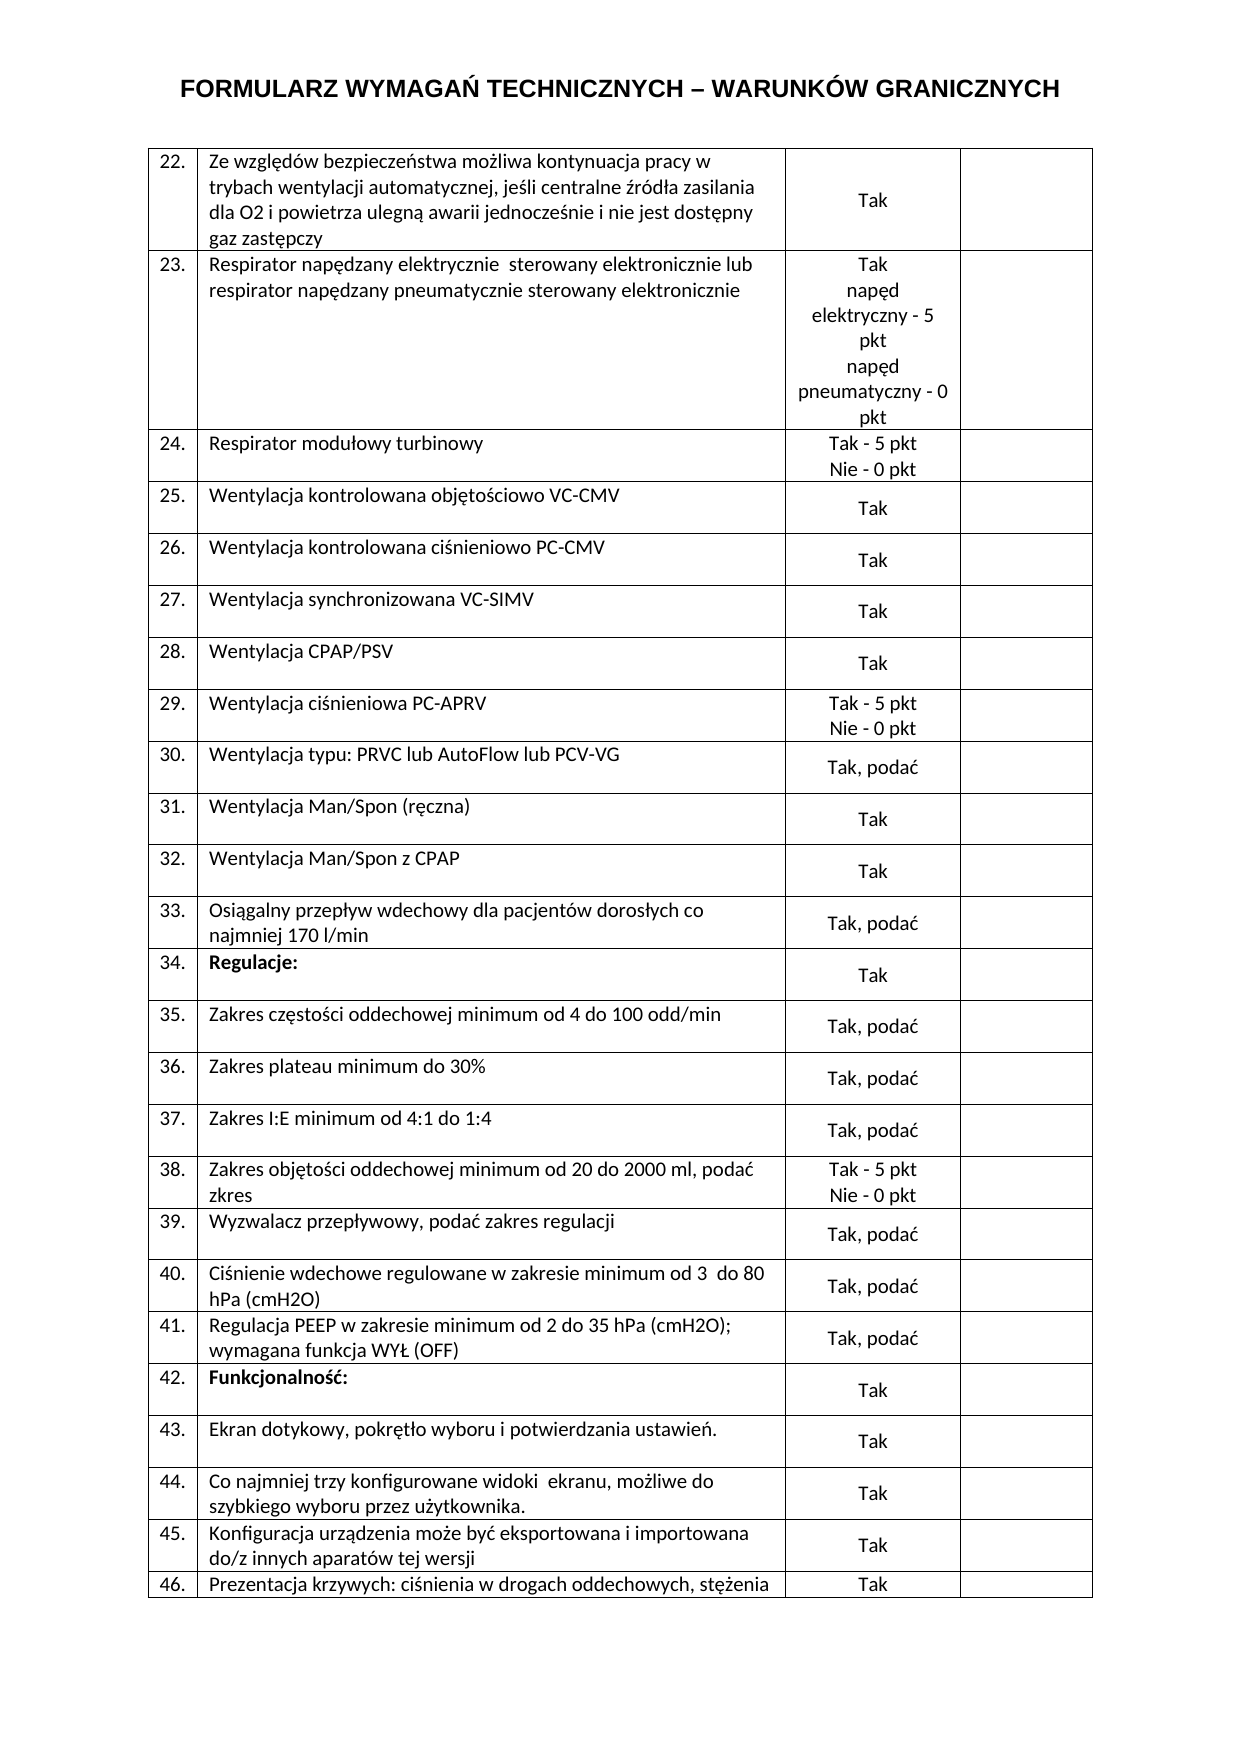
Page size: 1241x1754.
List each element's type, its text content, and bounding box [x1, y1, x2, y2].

table_cell [961, 430, 1092, 481]
table_cell [149, 949, 159, 1000]
table_cell [149, 638, 159, 689]
table_cell [149, 690, 159, 741]
table_cell Tak [786, 845, 960, 896]
table_cell Tak - 5 pkt Nie - 0 pkt [786, 1157, 960, 1207]
table_cell [186, 638, 197, 689]
table_cell [149, 897, 159, 948]
table_cell Wentylacja kontrolowana ciśnieniowo PC-CMV [198, 534, 785, 585]
table_cell [149, 1572, 159, 1597]
table_cell Tak, podać [786, 1209, 960, 1259]
table_cell [186, 1053, 197, 1104]
table_cell [186, 1416, 197, 1467]
table_cell Co najmniej trzy konfigurowane widoki ekranu, możliwe do szybkiego wyboru przez użytkownika. [198, 1468, 785, 1519]
table_cell [186, 1520, 197, 1571]
table_cell Tak [786, 794, 960, 844]
table_cell Tak - 5 pkt Nie - 0 pkt [786, 690, 960, 741]
table_cell [961, 1312, 1092, 1363]
table_cell Tak, podać [786, 897, 960, 948]
table_cell [149, 430, 159, 481]
table_cell [186, 1260, 197, 1311]
table_cell Tak [786, 586, 960, 637]
table_cell Wyzwalacz przepływowy, podać zakres regulacji [198, 1209, 785, 1259]
table_cell [186, 1001, 197, 1052]
table_cell Wentylacja ciśnieniowa PC-APRV [198, 690, 785, 741]
table_cell [961, 1572, 1092, 1597]
table_cell Wentylacja kontrolowana objętościowo VC-CMV [198, 482, 785, 533]
table_cell Konfiguracja urządzenia może być eksportowana i importowana do/z innych aparatów tej wersji [198, 1520, 785, 1571]
table_cell Tak [786, 482, 960, 533]
table_cell [149, 1260, 159, 1311]
table_cell [149, 1053, 159, 1104]
table_cell [961, 949, 1092, 1000]
table_cell Tak, podać [786, 1001, 960, 1052]
table_cell [961, 1260, 1092, 1311]
table_cell [186, 1468, 197, 1519]
table_cell [149, 742, 159, 792]
table_cell Wentylacja Man/Spon (ręczna) [198, 794, 785, 844]
table_cell [149, 1468, 159, 1519]
table_cell [961, 1520, 1092, 1571]
table_cell [186, 1105, 197, 1156]
table_cell [961, 149, 1092, 250]
table_cell Wentylacja typu: PRVC lub AutoFlow lub PCV-VG [198, 742, 785, 792]
table_cell [961, 482, 1092, 533]
table_cell Tak, podać [786, 1260, 960, 1311]
table_cell Wentylacja Man/Spon z CPAP [198, 845, 785, 896]
table_cell Ciśnienie wdechowe regulowane w zakresie minimum od 3 do 80 hPa (cmH2O) [198, 1260, 785, 1311]
table_cell [186, 482, 197, 533]
table_cell Funkcjonalność: [198, 1364, 785, 1415]
table_cell Tak, podać [786, 1105, 960, 1156]
table_cell Wentylacja synchronizowana VC-SIMV [198, 586, 785, 637]
table_cell Tak napęd elektryczny - 5 pkt napęd pneumatyczny - 0 pkt [786, 251, 960, 429]
table_cell Respirator napędzany elektrycznie sterowany elektronicznie lub respirator napędzany pneumatycznie sterowany elektronicznie [198, 251, 785, 429]
table_cell [149, 845, 159, 896]
table_cell [186, 742, 197, 792]
table_cell [961, 638, 1092, 689]
table_cell [186, 534, 197, 585]
table_cell [961, 1105, 1092, 1156]
table_cell [186, 897, 197, 948]
table_cell [186, 586, 197, 637]
table_cell [186, 1209, 197, 1259]
table_cell [186, 794, 197, 844]
table_cell [149, 251, 197, 429]
table_cell Respirator modułowy turbinowy [198, 430, 785, 481]
table_cell Tak, podać [786, 1312, 960, 1363]
table_cell [186, 1157, 197, 1207]
table_cell [149, 1105, 159, 1156]
table_cell [149, 1312, 159, 1363]
table_cell Tak [786, 534, 960, 585]
table_cell [961, 251, 1092, 429]
table_cell [961, 1209, 1092, 1259]
table_cell [961, 1416, 1092, 1467]
table_cell [961, 534, 1092, 585]
table_cell [149, 1416, 159, 1467]
table_cell Tak - 5 pkt Nie - 0 pkt [786, 430, 960, 481]
table_cell Tak [786, 1572, 960, 1597]
table_cell Ekran dotykowy, pokrętło wyboru i potwierdzania ustawień. [198, 1416, 785, 1467]
table_cell Tak [786, 1520, 960, 1571]
table_cell Zakres plateau minimum do 30% [198, 1053, 785, 1104]
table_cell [198, 1572, 785, 1597]
table_cell [149, 1157, 159, 1207]
table_cell [149, 149, 197, 250]
table_cell [149, 1520, 159, 1571]
table_cell [149, 1209, 159, 1259]
table_cell [186, 949, 197, 1000]
table_cell Zakres objętości oddechowej minimum od 20 do 2000 ml, podać zkres [198, 1157, 785, 1207]
table_cell Zakres częstości oddechowej minimum od 4 do 100 odd/min [198, 1001, 785, 1052]
table_cell Tak, podać [786, 1053, 960, 1104]
table_cell [149, 586, 159, 637]
table_cell [149, 482, 159, 533]
table_cell Tak, podać [786, 742, 960, 792]
table_cell [186, 430, 197, 481]
table_cell [186, 690, 197, 741]
table_cell [186, 1572, 197, 1597]
table_cell Wentylacja CPAP/PSV [198, 638, 785, 689]
table_cell Zakres I:E minimum od 4:1 do 1:4 [198, 1105, 785, 1156]
table_cell Tak [786, 1468, 960, 1519]
table_cell [149, 1364, 159, 1415]
table_cell [961, 742, 1092, 792]
table_cell [186, 845, 197, 896]
table_cell [186, 1312, 197, 1363]
table_cell [186, 1364, 197, 1415]
table_cell Tak [786, 1416, 960, 1467]
table_cell [961, 1468, 1092, 1519]
table_cell Tak [786, 1364, 960, 1415]
table_cell Tak [786, 949, 960, 1000]
table_cell Tak [786, 149, 960, 250]
table_cell [961, 1364, 1092, 1415]
table_cell [961, 1053, 1092, 1104]
table_cell [961, 845, 1092, 896]
table_cell [149, 534, 159, 585]
table_cell [961, 1157, 1092, 1207]
table_cell [961, 690, 1092, 741]
table_cell Tak [786, 638, 960, 689]
table_cell [961, 794, 1092, 844]
table_cell [149, 794, 159, 844]
table_cell [961, 897, 1092, 948]
table_cell [961, 586, 1092, 637]
table_cell [149, 1001, 159, 1052]
table_cell Ze względów bezpieczeństwa możliwa kontynuacja pracy w trybach wentylacji automatycznej, jeśli centralne źródła zasilania dla O2 i powietrza ulegną awarii jednocześnie i nie jest dostępny gaz zastępczy [198, 149, 785, 250]
table_cell Regulacje: [198, 949, 785, 1000]
table_cell Osiągalny przepływ wdechowy dla pacjentów dorosłych co najmniej 170 l/min [198, 897, 785, 948]
table_cell Regulacja PEEP w zakresie minimum od 2 do 35 hPa (cmH2O); wymagana funkcja WYŁ (OFF) [198, 1312, 785, 1363]
table_cell [961, 1001, 1092, 1052]
